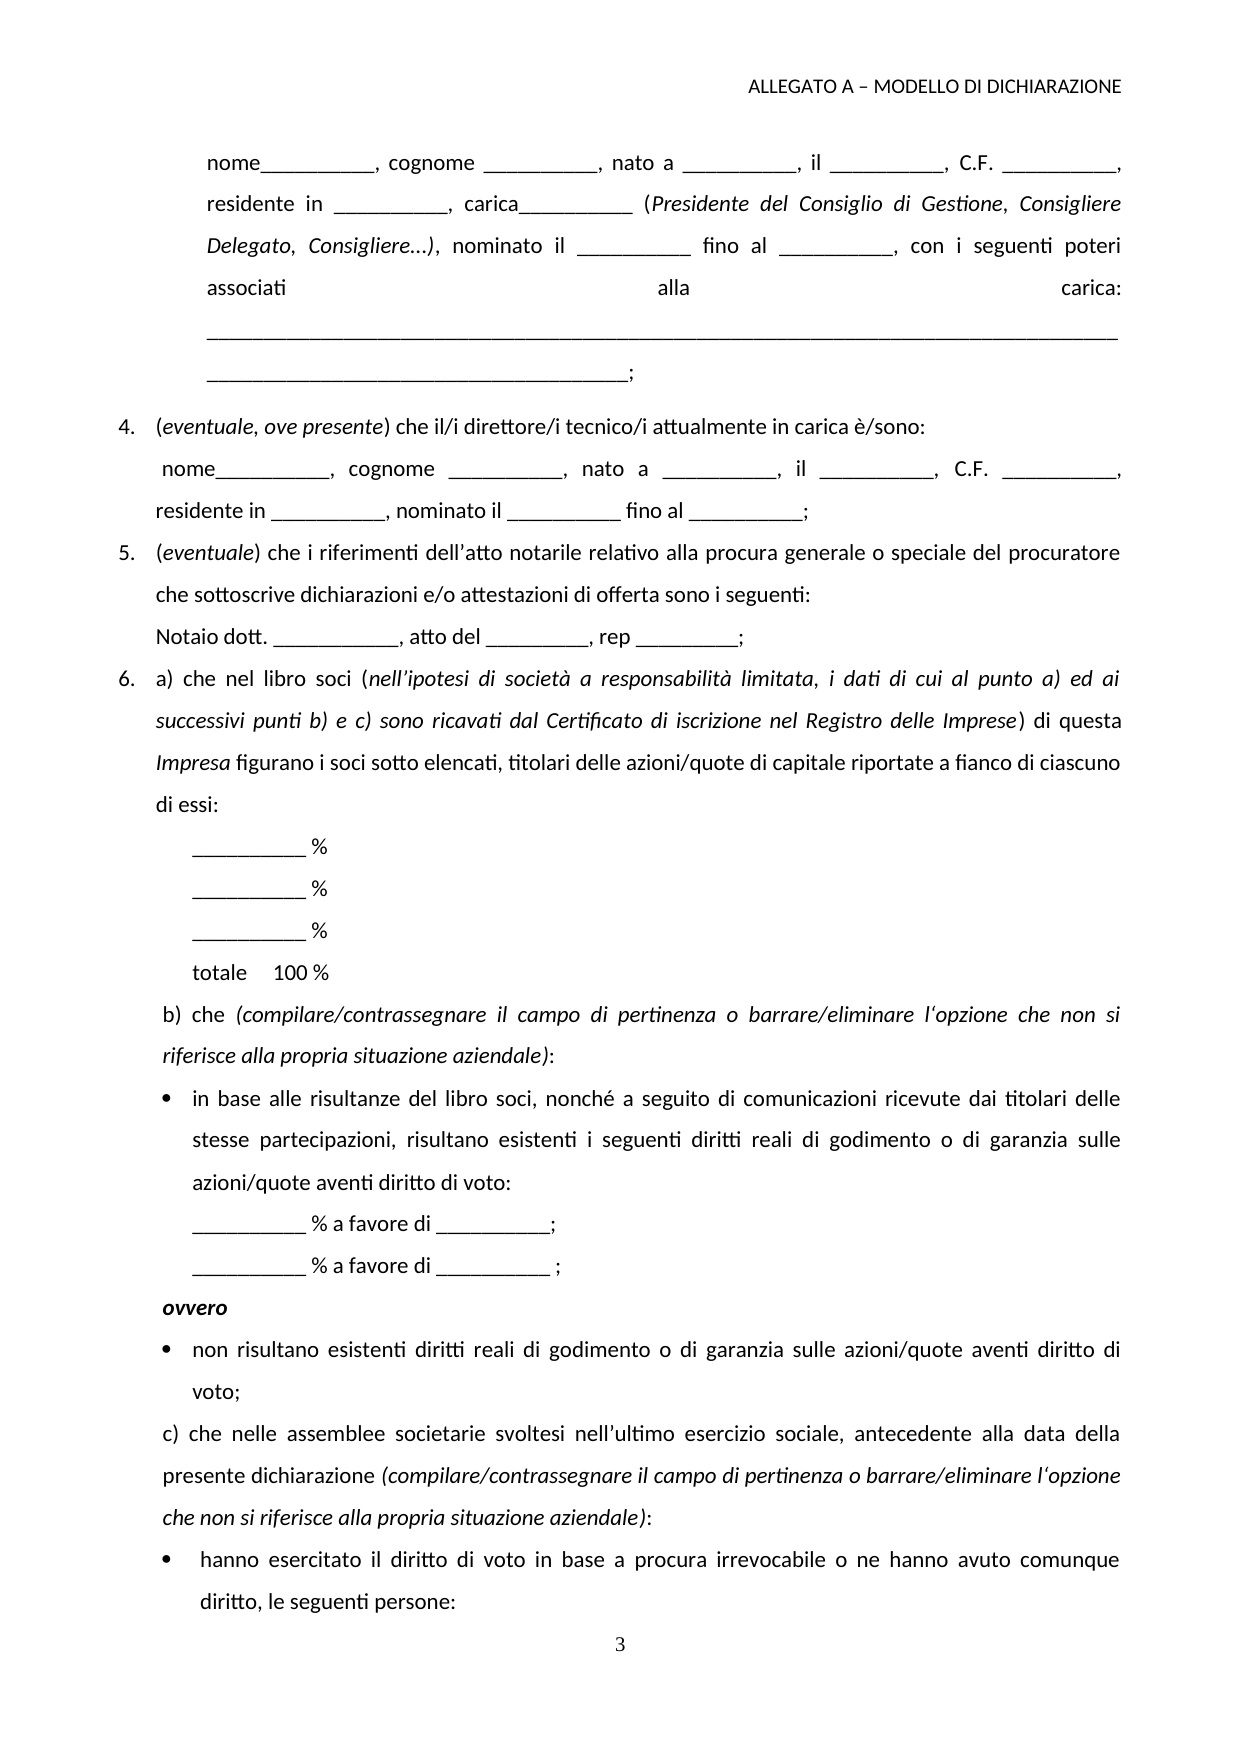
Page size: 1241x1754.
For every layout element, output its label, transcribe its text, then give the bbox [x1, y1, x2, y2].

text b) che (compilare/contrassegnare il campo di pertinenza o barrare/eliminare l‘opzione che non si riferisce alla propria situazione aziendale): [162, 1000, 1122, 1070]
text c) che nelle assemblee societarie svoltesi nell’ultimo esercizio sociale, antecedente alla data della presente dichiarazione (compilare/contrassegnare il campo di pertinenza o barrare/eliminare l‘opzione che non si riferisce alla propria situazione aziendale): [162, 1419, 1122, 1531]
list in base alle risultanze del libro soci, nonché a seguito di comunicazioni ricevute dai titolari delle stesse partecipazioni, risultano esistenti i seguenti diritti reali di godimento o di garanzia sulle azioni/quote aventi diritto di voto: [162, 1084, 1122, 1196]
list (eventuale, ove presente) che il/i direttore/i tecnico/i attualmente in carica è/sono: [118, 412, 1122, 440]
list hanno esercitato il diritto di voto in base a procura irrevocabile o ne hanno avuto comunque diritto, le seguenti persone: [162, 1545, 1122, 1615]
text nome__________, cognome __________, nato a __________, il __________, C.F. __________, residente in __________, nominato il __________ fino al __________; [155, 454, 1122, 524]
text __________ % [192, 916, 1122, 944]
text nome__________, cognome __________, nato a __________, il __________, C.F. __________, residente in __________, carica__________ (Presidente del Consiglio di Gestione, Consigliere Delegato, Consigliere...), nominato il __________ fino al __________, con i seguenti poteri associati alla carica: _____________________________________________________________________________________________________________________; [207, 148, 1122, 386]
text __________ % a favore di __________; [192, 1209, 1122, 1238]
text totale 100 % [192, 958, 1122, 986]
text __________ % [192, 874, 1122, 902]
text __________ % a favore di __________ ; [192, 1252, 1122, 1279]
list a) che nel libro soci (nell’ipotesi di società a responsabilità limitata, i dati di cui al punto a) ed ai successivi punti b) e c) sono ricavati dal Certificato di iscrizione nel Registro delle Imprese) di questa Impresa figurano i soci sotto elencati, titolari delle azioni/quote di capitale riportate a fianco di ciascuno di essi: [118, 664, 1122, 818]
text __________ % [192, 832, 1122, 860]
list (eventuale) che i riferimenti dell’atto notarile relativo alla procura generale o speciale del procuratore che sottoscrive dichiarazioni e/o attestazioni di offerta sono i seguenti: [118, 538, 1122, 608]
list non risultano esistenti diritti reali di godimento o di garanzia sulle azioni/quote aventi diritto di voto; [162, 1336, 1122, 1406]
text Notaio dott. ___________, atto del _________, rep _________; [118, 622, 1122, 650]
text ovvero [162, 1293, 1122, 1322]
